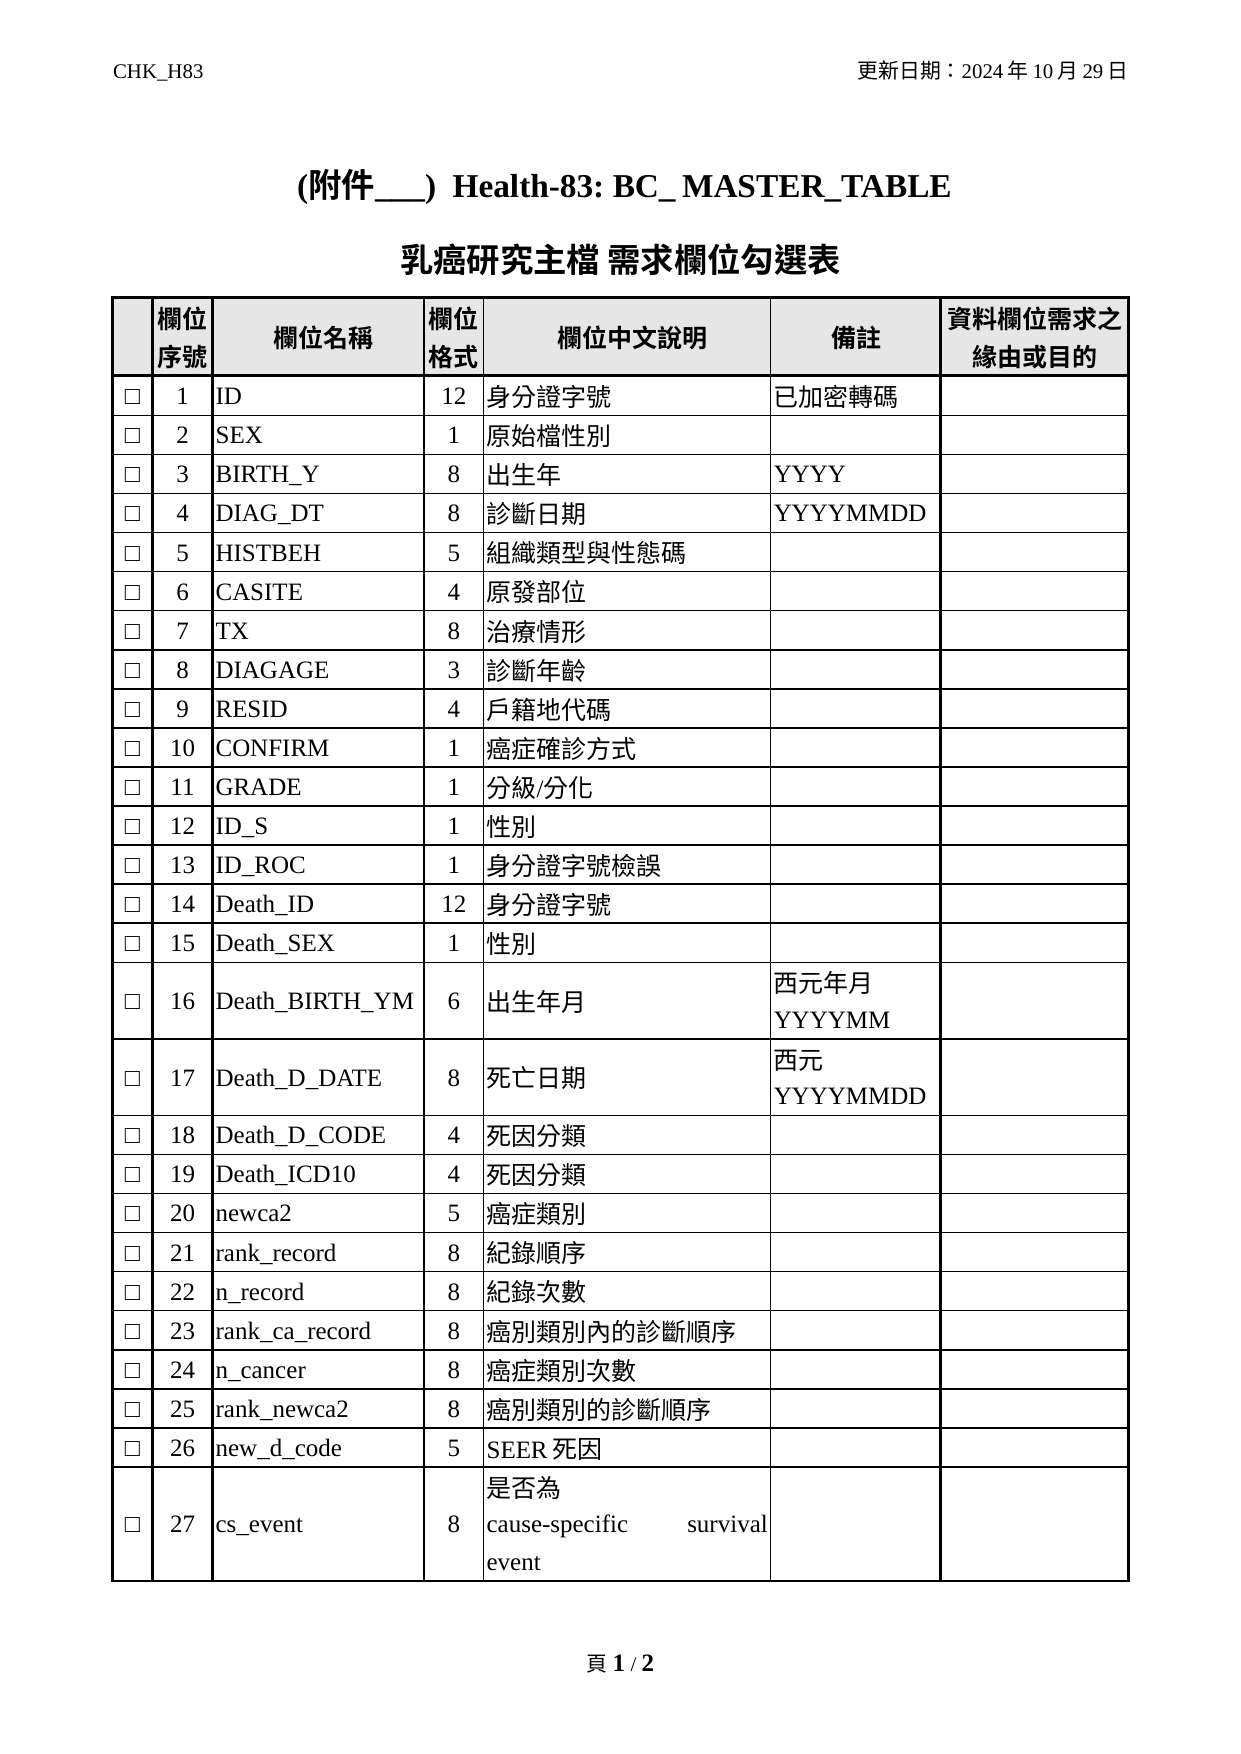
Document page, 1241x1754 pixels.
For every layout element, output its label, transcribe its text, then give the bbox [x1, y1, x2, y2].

table_cell □ [114, 1429, 151, 1466]
table_cell [771, 690, 939, 727]
table_cell [771, 1116, 939, 1153]
table_cell [771, 611, 939, 649]
table_cell [771, 768, 939, 805]
table_cell □ [114, 1351, 151, 1388]
table_cell n_record [214, 1272, 423, 1310]
table_cell [942, 846, 1127, 883]
table_cell 紀錄次數 [484, 1272, 770, 1310]
table_cell DIAG_DT [214, 494, 423, 532]
table_cell [942, 416, 1127, 453]
table_cell [942, 1040, 1127, 1114]
table_cell [771, 1155, 939, 1193]
table_cell [942, 729, 1127, 766]
table_cell 1 [425, 807, 483, 844]
table_cell [771, 1390, 939, 1427]
table_cell [771, 533, 939, 571]
table_cell 性別 [484, 924, 770, 961]
table_cell 出生年 [484, 455, 770, 493]
table_cell 8 [425, 1351, 483, 1388]
table_cell 26 [154, 1429, 211, 1466]
table_cell BIRTH_Y [214, 455, 423, 493]
table_cell 9 [154, 690, 211, 727]
table_cell [771, 651, 939, 688]
table_cell 17 [154, 1040, 211, 1114]
table_cell □ [114, 885, 151, 922]
table_cell 癌症類別 [484, 1194, 770, 1232]
table_cell [942, 651, 1127, 688]
table_cell □ [114, 1390, 151, 1427]
table_cell 5 [154, 533, 211, 571]
table_cell □ [114, 416, 151, 453]
table_cell 組織類型與性態碼 [484, 533, 770, 571]
table_cell [771, 1311, 939, 1349]
table_cell [771, 1233, 939, 1271]
table_cell □ [114, 807, 151, 844]
table_cell 6 [154, 572, 211, 610]
table_cell [942, 494, 1127, 532]
table_cell 6 [425, 963, 483, 1038]
table_cell HISTBEH [214, 533, 423, 571]
table_cell 3 [425, 651, 483, 688]
table_cell 癌症確診方式 [484, 729, 770, 766]
table_cell 1 [425, 846, 483, 883]
table_cell □ [114, 377, 151, 414]
table_cell n_cancer [214, 1351, 423, 1388]
table_cell 已加密轉碼 [771, 377, 939, 414]
table_cell 19 [154, 1155, 211, 1193]
table_cell 21 [154, 1233, 211, 1271]
table_header [114, 299, 151, 374]
table_cell □ [114, 963, 151, 1038]
table_cell 12 [425, 377, 483, 414]
table_cell 8 [154, 651, 211, 688]
table_cell 戶籍地代碼 [484, 690, 770, 727]
table_cell 2 [154, 416, 211, 453]
table_cell 原始檔性別 [484, 416, 770, 453]
table_header 欄位中文說明 [484, 299, 770, 374]
table_cell 8 [425, 611, 483, 649]
table_cell Death_BIRTH_YM [214, 963, 423, 1038]
table_cell [942, 1311, 1127, 1349]
table_cell 4 [425, 690, 483, 727]
table_cell DIAGAGE [214, 651, 423, 688]
table_cell 3 [154, 455, 211, 493]
table_cell 死亡日期 [484, 1040, 770, 1114]
table_cell [771, 1194, 939, 1232]
table_cell 診斷日期 [484, 494, 770, 532]
table_cell 身分證字號檢誤 [484, 846, 770, 883]
table_cell 分級/分化 [484, 768, 770, 805]
table_cell TX [214, 611, 423, 649]
table_cell 8 [425, 1233, 483, 1271]
table_cell 身分證字號 [484, 377, 770, 414]
table_header 備註 [771, 299, 939, 374]
table_cell [771, 729, 939, 766]
table_cell [771, 1468, 939, 1580]
table_cell 8 [425, 494, 483, 532]
table_cell □ [114, 729, 151, 766]
table_cell 癌症類別次數 [484, 1351, 770, 1388]
table_cell GRADE [214, 768, 423, 805]
table_cell 27 [154, 1468, 211, 1580]
table_cell rank_ca_record [214, 1311, 423, 1349]
table_cell □ [114, 572, 151, 610]
table_cell CASITE [214, 572, 423, 610]
table_cell [942, 1194, 1127, 1232]
table_cell Death_ICD10 [214, 1155, 423, 1193]
table_header 欄位格式 [425, 299, 483, 374]
table_cell YYYY [771, 455, 939, 493]
table_cell 出生年月 [484, 963, 770, 1038]
table_cell [942, 611, 1127, 649]
table_cell Death_ID [214, 885, 423, 922]
table_cell Death_D_CODE [214, 1116, 423, 1153]
table_cell [942, 572, 1127, 610]
table_cell 5 [425, 1194, 483, 1232]
table_cell RESID [214, 690, 423, 727]
table_cell cs_event [214, 1468, 423, 1580]
text (附件___) Health-83: BC_ MASTER_TABLE [112, 146, 1128, 221]
table_cell 24 [154, 1351, 211, 1388]
table_cell □ [114, 1311, 151, 1349]
table_cell YYYYMMDD [771, 494, 939, 532]
table_cell 死因分類 [484, 1116, 770, 1153]
table_cell 25 [154, 1390, 211, 1427]
table_cell rank_newca2 [214, 1390, 423, 1427]
table_cell [771, 1351, 939, 1388]
table_cell [771, 572, 939, 610]
table_cell ID_ROC [214, 846, 423, 883]
table_cell 20 [154, 1194, 211, 1232]
table_cell [942, 1233, 1127, 1271]
table_cell [942, 690, 1127, 727]
table_cell 5 [425, 533, 483, 571]
table_cell 診斷年齡 [484, 651, 770, 688]
table_cell [942, 377, 1127, 414]
table_cell 紀錄順序 [484, 1233, 770, 1271]
table_cell 1 [425, 768, 483, 805]
table_cell 西元YYYYMMDD [771, 1040, 939, 1114]
table_cell □ [114, 1468, 151, 1580]
table_cell 8 [425, 1040, 483, 1114]
table_cell [771, 416, 939, 453]
table_cell newca2 [214, 1194, 423, 1232]
table_cell [942, 768, 1127, 805]
table_cell 原發部位 [484, 572, 770, 610]
table_cell 4 [425, 1155, 483, 1193]
table_header 資料欄位需求之緣由或目的 [942, 299, 1127, 374]
table_cell [942, 963, 1127, 1038]
table_cell 1 [425, 416, 483, 453]
table_cell CONFIRM [214, 729, 423, 766]
table_cell □ [114, 651, 151, 688]
table_cell new_d_code [214, 1429, 423, 1466]
table_cell 癌別類別的診斷順序 [484, 1390, 770, 1427]
table_cell □ [114, 1155, 151, 1193]
table_cell [942, 1351, 1127, 1388]
table_cell 18 [154, 1116, 211, 1153]
table_cell 11 [154, 768, 211, 805]
table_cell ID_S [214, 807, 423, 844]
table_cell 1 [425, 729, 483, 766]
table_cell Death_D_DATE [214, 1040, 423, 1114]
table_cell 14 [154, 885, 211, 922]
table_cell □ [114, 611, 151, 649]
table_cell 8 [425, 1272, 483, 1310]
table_cell 15 [154, 924, 211, 961]
table_cell 8 [425, 1468, 483, 1580]
table_cell □ [114, 846, 151, 883]
table_cell [942, 1272, 1127, 1310]
table_cell □ [114, 1116, 151, 1153]
table_cell 是否為 cause-specific survival event [484, 1468, 770, 1580]
table_cell □ [114, 1233, 151, 1271]
table_cell □ [114, 494, 151, 532]
table_cell □ [114, 1040, 151, 1114]
table_cell [771, 924, 939, 961]
table_cell □ [114, 1272, 151, 1310]
table_cell [771, 846, 939, 883]
table_cell □ [114, 768, 151, 805]
table_cell [942, 1468, 1127, 1580]
table_cell [942, 1390, 1127, 1427]
table_cell [942, 1116, 1127, 1153]
table_cell 10 [154, 729, 211, 766]
table_cell □ [114, 1194, 151, 1232]
table_cell 8 [425, 1311, 483, 1349]
table_cell 1 [154, 377, 211, 414]
table_cell 22 [154, 1272, 211, 1310]
table_cell Death_SEX [214, 924, 423, 961]
table_cell [942, 807, 1127, 844]
table_cell 7 [154, 611, 211, 649]
table_cell 4 [425, 572, 483, 610]
table_cell 1 [425, 924, 483, 961]
table_cell [771, 1429, 939, 1466]
table_cell 4 [425, 1116, 483, 1153]
table_cell 12 [425, 885, 483, 922]
table_cell SEX [214, 416, 423, 453]
table_cell ID [214, 377, 423, 414]
table_cell □ [114, 455, 151, 493]
table_cell [942, 924, 1127, 961]
table_cell 西元年月YYYYMM [771, 963, 939, 1038]
table_cell 4 [154, 494, 211, 532]
table_cell SEER死因 [484, 1429, 770, 1466]
table_cell 5 [425, 1429, 483, 1466]
table_cell □ [114, 924, 151, 961]
table_cell 8 [425, 455, 483, 493]
text 乳癌研究主檔 需求欄位勾選表 [112, 221, 1128, 296]
table_cell 8 [425, 1390, 483, 1427]
table_cell 23 [154, 1311, 211, 1349]
table_cell 性別 [484, 807, 770, 844]
table_header 欄位 序號 [154, 299, 211, 374]
table_cell [942, 885, 1127, 922]
table_cell 12 [154, 807, 211, 844]
table_cell [771, 885, 939, 922]
table_cell □ [114, 690, 151, 727]
table_cell 癌別類別內的診斷順序 [484, 1311, 770, 1349]
table_cell [942, 1155, 1127, 1193]
table_cell [771, 1272, 939, 1310]
table_cell □ [114, 533, 151, 571]
table_header 欄位名稱 [214, 299, 423, 374]
table_cell [942, 533, 1127, 571]
table_cell 16 [154, 963, 211, 1038]
table_cell rank_record [214, 1233, 423, 1271]
table_cell [942, 1429, 1127, 1466]
table_cell 治療情形 [484, 611, 770, 649]
table_cell 身分證字號 [484, 885, 770, 922]
table_cell [771, 807, 939, 844]
table_cell 死因分類 [484, 1155, 770, 1193]
table_cell 13 [154, 846, 211, 883]
table_cell [942, 455, 1127, 493]
